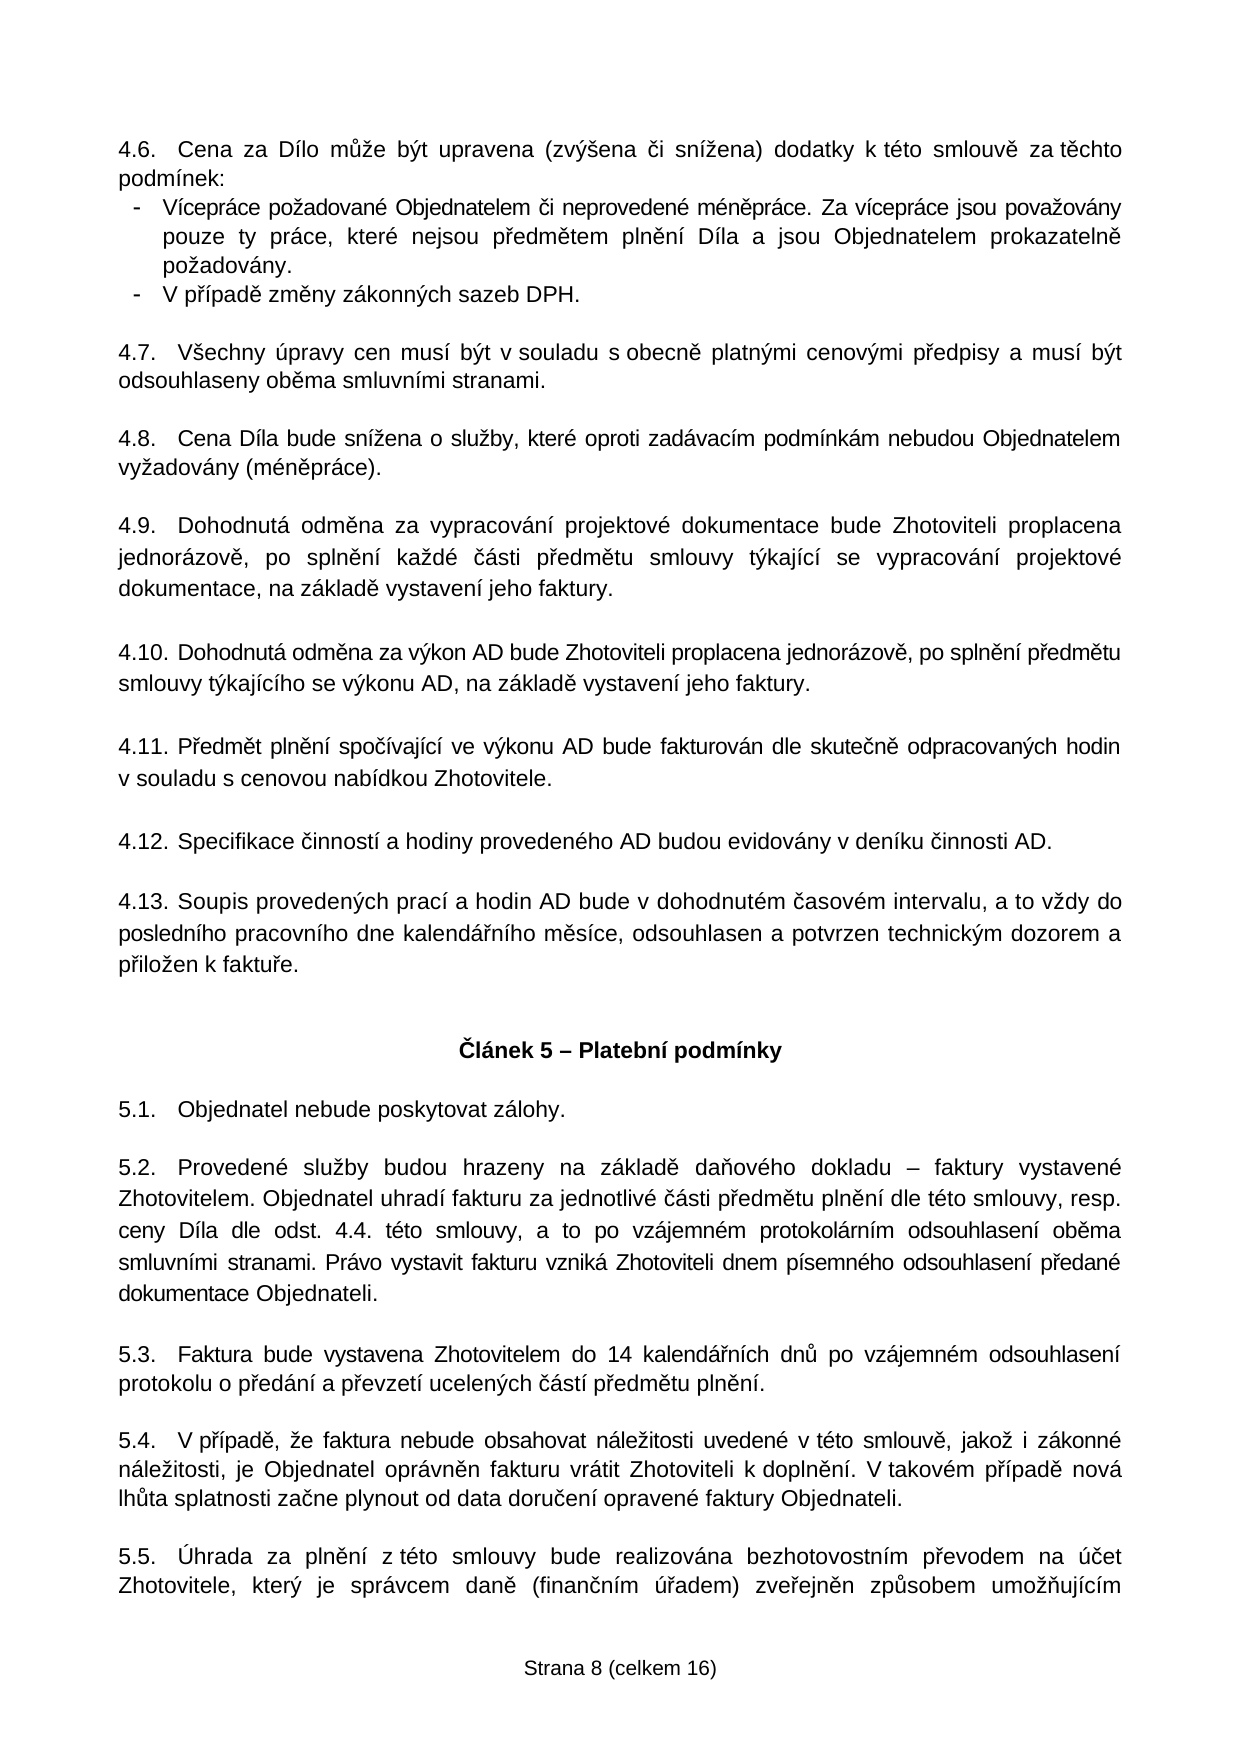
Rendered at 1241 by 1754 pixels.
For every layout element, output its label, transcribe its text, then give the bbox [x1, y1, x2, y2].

list Předmět plnění spočívající ve výkonu AD bude fakturován dle skutečně odpracovaných hodin v souladu s cenovou nabídkou Zhotovitele. [118, 733, 1122, 791]
list V případě, že faktura nebude obsahovat náležitosti uvedené v této smlouvě, jakož i zákonné náležitosti, je Objednatel oprávněn fakturu vrátit Zhotoviteli k doplnění. V takovém případě nová lhůta splatnosti začne plynout od data doručení opravené faktury Objednateli. [118, 1427, 1122, 1512]
list Dohodnutá odměna za vypracování projektové dokumentace bude Zhotoviteli proplacena jednorázově, po splnění každé části předmětu smlouvy týkající se vypracování projektové dokumentace, na základě vystavení jeho faktury. [118, 512, 1122, 602]
list Provedené služby budou hrazeny na základě daňového dokladu – faktury vystavené Zhotovitelem. Objednatel uhradí fakturu za jednotlivé části předmětu plnění dle této smlouvy, resp. ceny Díla dle odst. 4.4. této smlouvy, a to po vzájemném protokolárním odsouhlasení oběma smluvními stranami. Právo vystavit fakturu vzniká Zhotoviteli dnem písemného odsouhlasení předané dokumentace Objednateli. [118, 1154, 1122, 1306]
list Dohodnutá odměna za výkon AD bude Zhotoviteli proplacena jednorázově, po splnění předmětu smlouvy týkajícího se výkonu AD, na základě vystavení jeho faktury. [118, 638, 1122, 696]
list Objednatel nebude poskytovat zálohy. [118, 1096, 1122, 1122]
list Všechny úpravy cen musí být v souladu s obecně platnými cenovými předpisy a musí být odsouhlaseny oběma smluvními stranami. [118, 338, 1122, 394]
list Cena Díla bude snížena o služby, které oproti zadávacím podmínkám nebudou Objednatelem vyžadovány (méněpráce). [118, 425, 1122, 481]
list Faktura bude vystavena Zhotovitelem do 14 kalendářních dnů po vzájemném odsouhlasení protokolu o předání a převzetí ucelených částí předmětu plnění. [118, 1341, 1122, 1396]
list V případě změny zákonných sazeb DPH. [133, 281, 1122, 307]
list Vícepráce požadované Objednatelem či neprovedené méněpráce. Za vícepráce jsou považovány pouze ty práce, které nejsou předmětem plnění Díla a jsou Objednatelem prokazatelně požadovány. [133, 194, 1122, 278]
list Soupis provedených prací a hodin AD bude v dohodnutém časovém intervalu, a to vždy do posledního pracovního dne kalendářního měsíce, odsouhlasen a potvrzen technickým dozorem a přiložen k faktuře. [118, 888, 1122, 978]
list Specifikace činností a hodiny provedeného AD budou evidovány v deníku činnosti AD. [118, 828, 1122, 854]
list Cena za Dílo může být upravena (zvýšena či snížena) dodatky k této smlouvě za těchto podmínek: [118, 136, 1122, 191]
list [118, 1543, 1122, 1598]
text Článek 5 – Platební podmínky [118, 1037, 1122, 1063]
